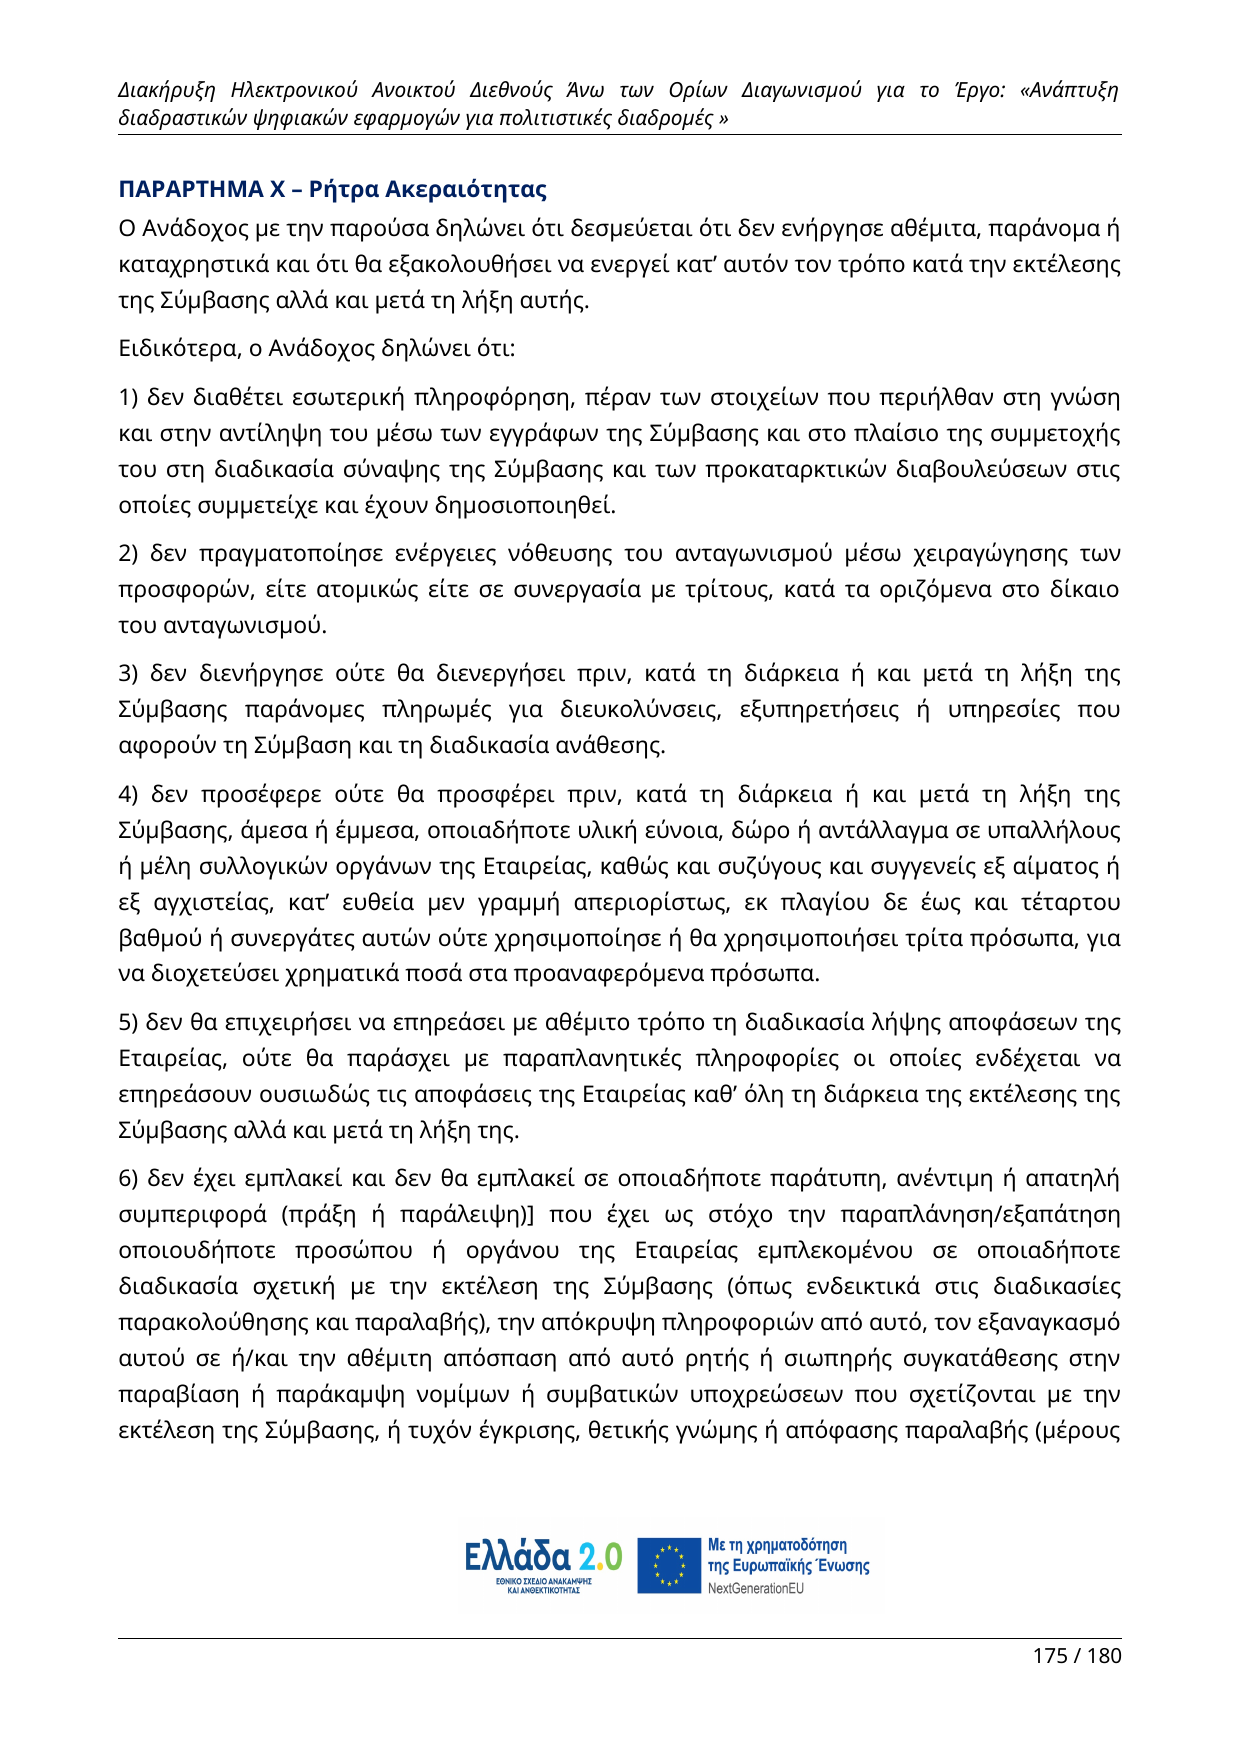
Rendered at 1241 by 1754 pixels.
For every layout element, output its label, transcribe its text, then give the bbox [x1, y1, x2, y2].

text 4) δεν προσέφερε ούτε θα προσφέρει πριν, κατά τη διάρκεια ή και μετά τη λήξη της Σύμβασης, άμεσα ή έμμεσα, οποιαδήποτε υλική εύνοια, δώρο ή αντάλλαγμα σε υπαλλήλους ή μέλη συλλογικών οργάνων της Εταιρείας, καθώς και συζύγους και συγγενείς εξ αίματος ή εξ αγχιστείας, κατ’ ευθεία μεν γραμμή απεριορίστως, εκ πλαγίου δε έως και τέταρτου βαθμού ή συνεργάτες αυτών ούτε χρησιμοποίησε ή θα χρησιμοποιήσει τρίτα πρόσωπα, για να διοχετεύσει χρηματικά ποσά στα προαναφερόμενα πρόσωπα. [118, 778, 1122, 989]
text 5) δεν θα επιχειρήσει να επηρεάσει με αθέμιτο τρόπο τη διαδικασία λήψης αποφάσεων της Εταιρείας, ούτε θα παράσχει με παραπλανητικές πληροφορίες οι οποίες ενδέχεται να επηρεάσουν ουσιωδώς τις αποφάσεις της Εταιρείας καθ’ όλη τη διάρκεια της εκτέλεσης της Σύμβασης αλλά και μετά τη λήξη της. [118, 1006, 1122, 1145]
text 1) δεν διαθέτει εσωτερική πληροφόρηση, πέραν των στοιχείων που περιήλθαν στη γνώση και στην αντίληψη του μέσω των εγγράφων της Σύμβασης και στο πλαίσιο της συμμετοχής του στη διαδικασία σύναψης της Σύμβασης και των προκαταρκτικών διαβουλεύσεων στις οποίες συμμετείχε και έχουν δημοσιοποιηθεί. [118, 381, 1122, 520]
text Ο Ανάδοχος με την παρούσα δηλώνει ότι δεσμεύεται ότι δεν ενήργησε αθέμιτα, παράνομα ή καταχρηστικά και ότι θα εξακολουθήσει να ενεργεί κατ’ αυτόν τον τρόπο κατά την εκτέλεσης της Σύμβασης αλλά και μετά τη λήξη αυτής. [118, 212, 1122, 315]
text 3) δεν διενήργησε ούτε θα διενεργήσει πριν, κατά τη διάρκεια ή και μετά τη λήξη της Σύμβασης παράνομες πληρωμές για διευκολύνσεις, εξυπηρετήσεις ή υπηρεσίες που αφορούν τη Σύμβαση και τη διαδικασία ανάθεσης. [118, 657, 1122, 761]
text Ειδικότερα, ο Ανάδοχος δηλώνει ότι: [118, 332, 1122, 364]
picture [457, 1517, 885, 1614]
subtitle ΠΑΡΑΡΤΗΜΑ X – Ρήτρα Ακεραιότητας [118, 172, 1122, 204]
text 2) δεν πραγματοποίησε ενέργειες νόθευσης του ανταγωνισμού μέσω χειραγώγησης των προσφορών, είτε ατομικώς είτε σε συνεργασία με τρίτους, κατά τα οριζόμενα στο δίκαιο του ανταγωνισμού. [118, 537, 1122, 640]
